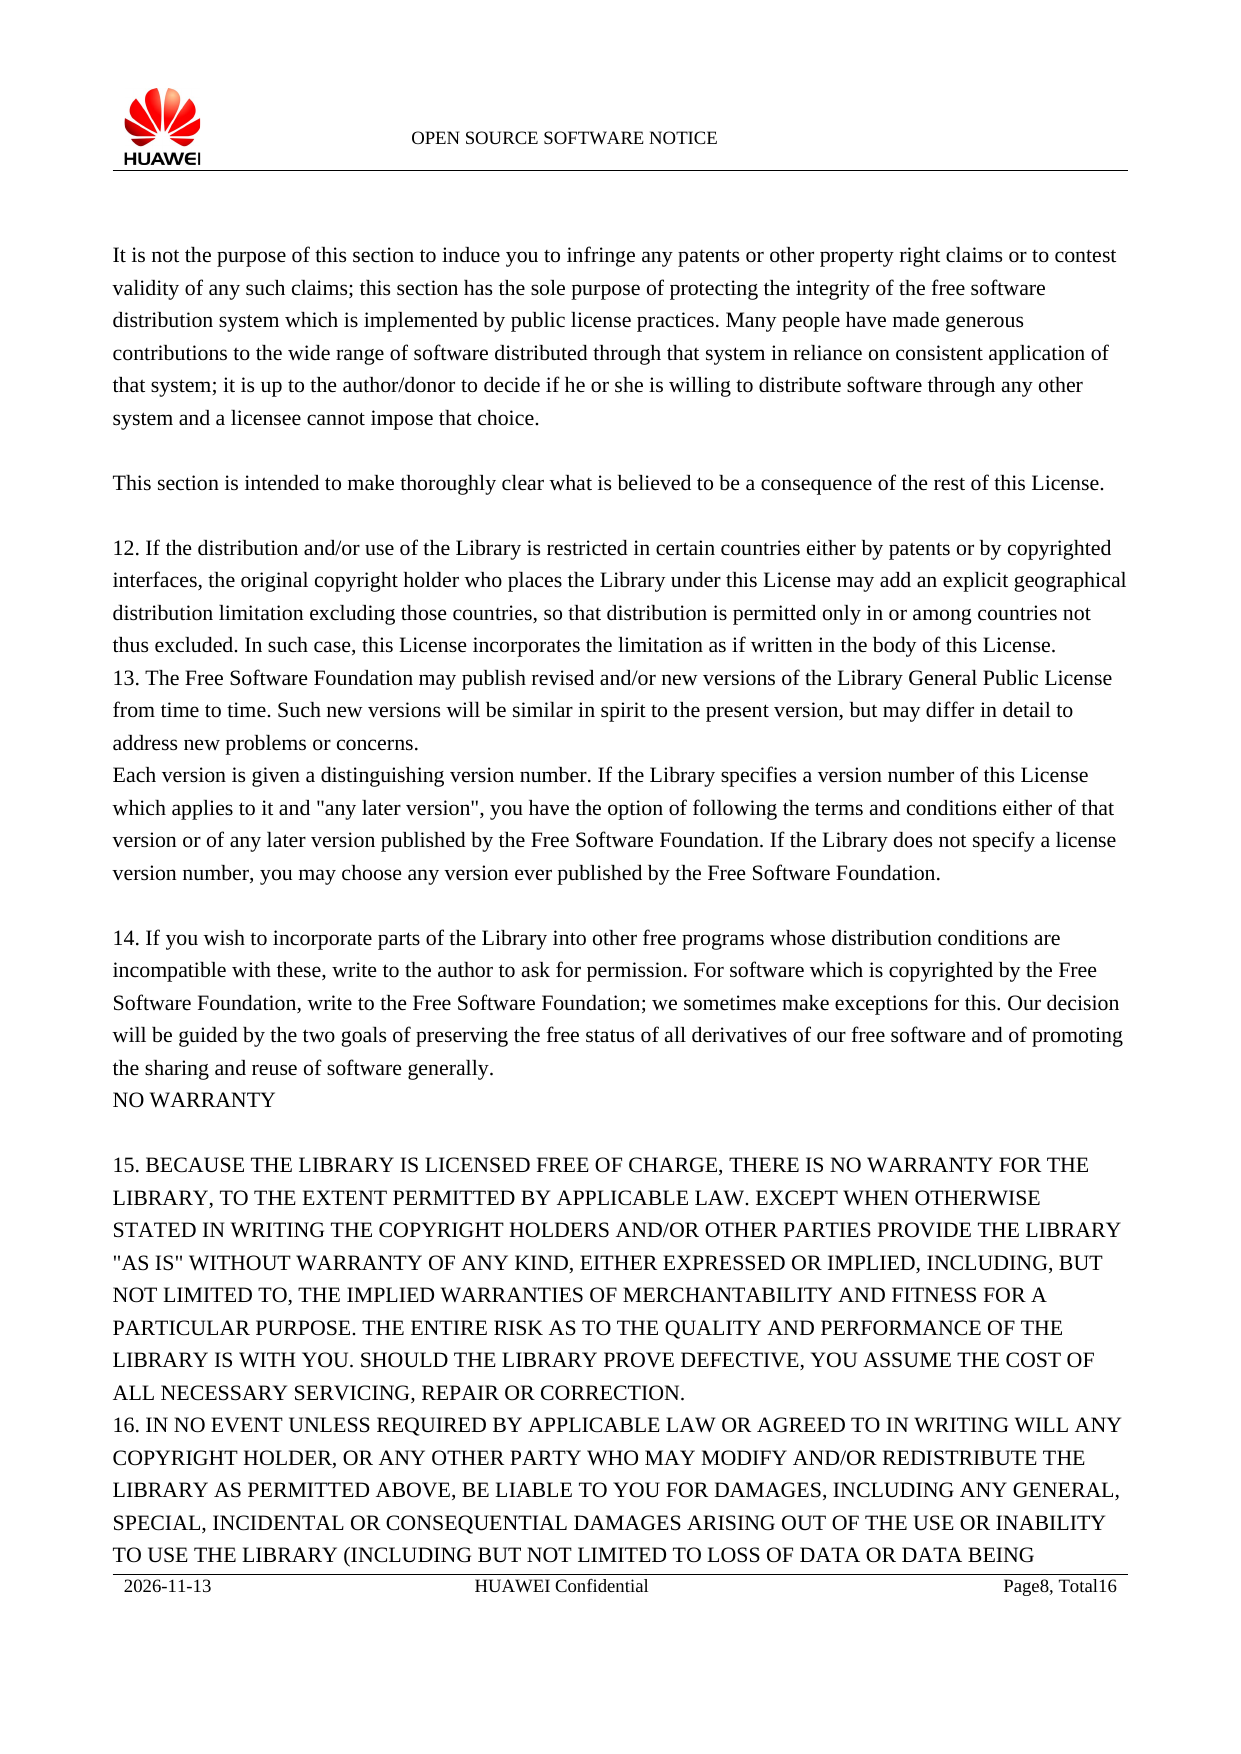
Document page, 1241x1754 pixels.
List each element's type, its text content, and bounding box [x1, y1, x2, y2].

picture [124, 88, 201, 165]
